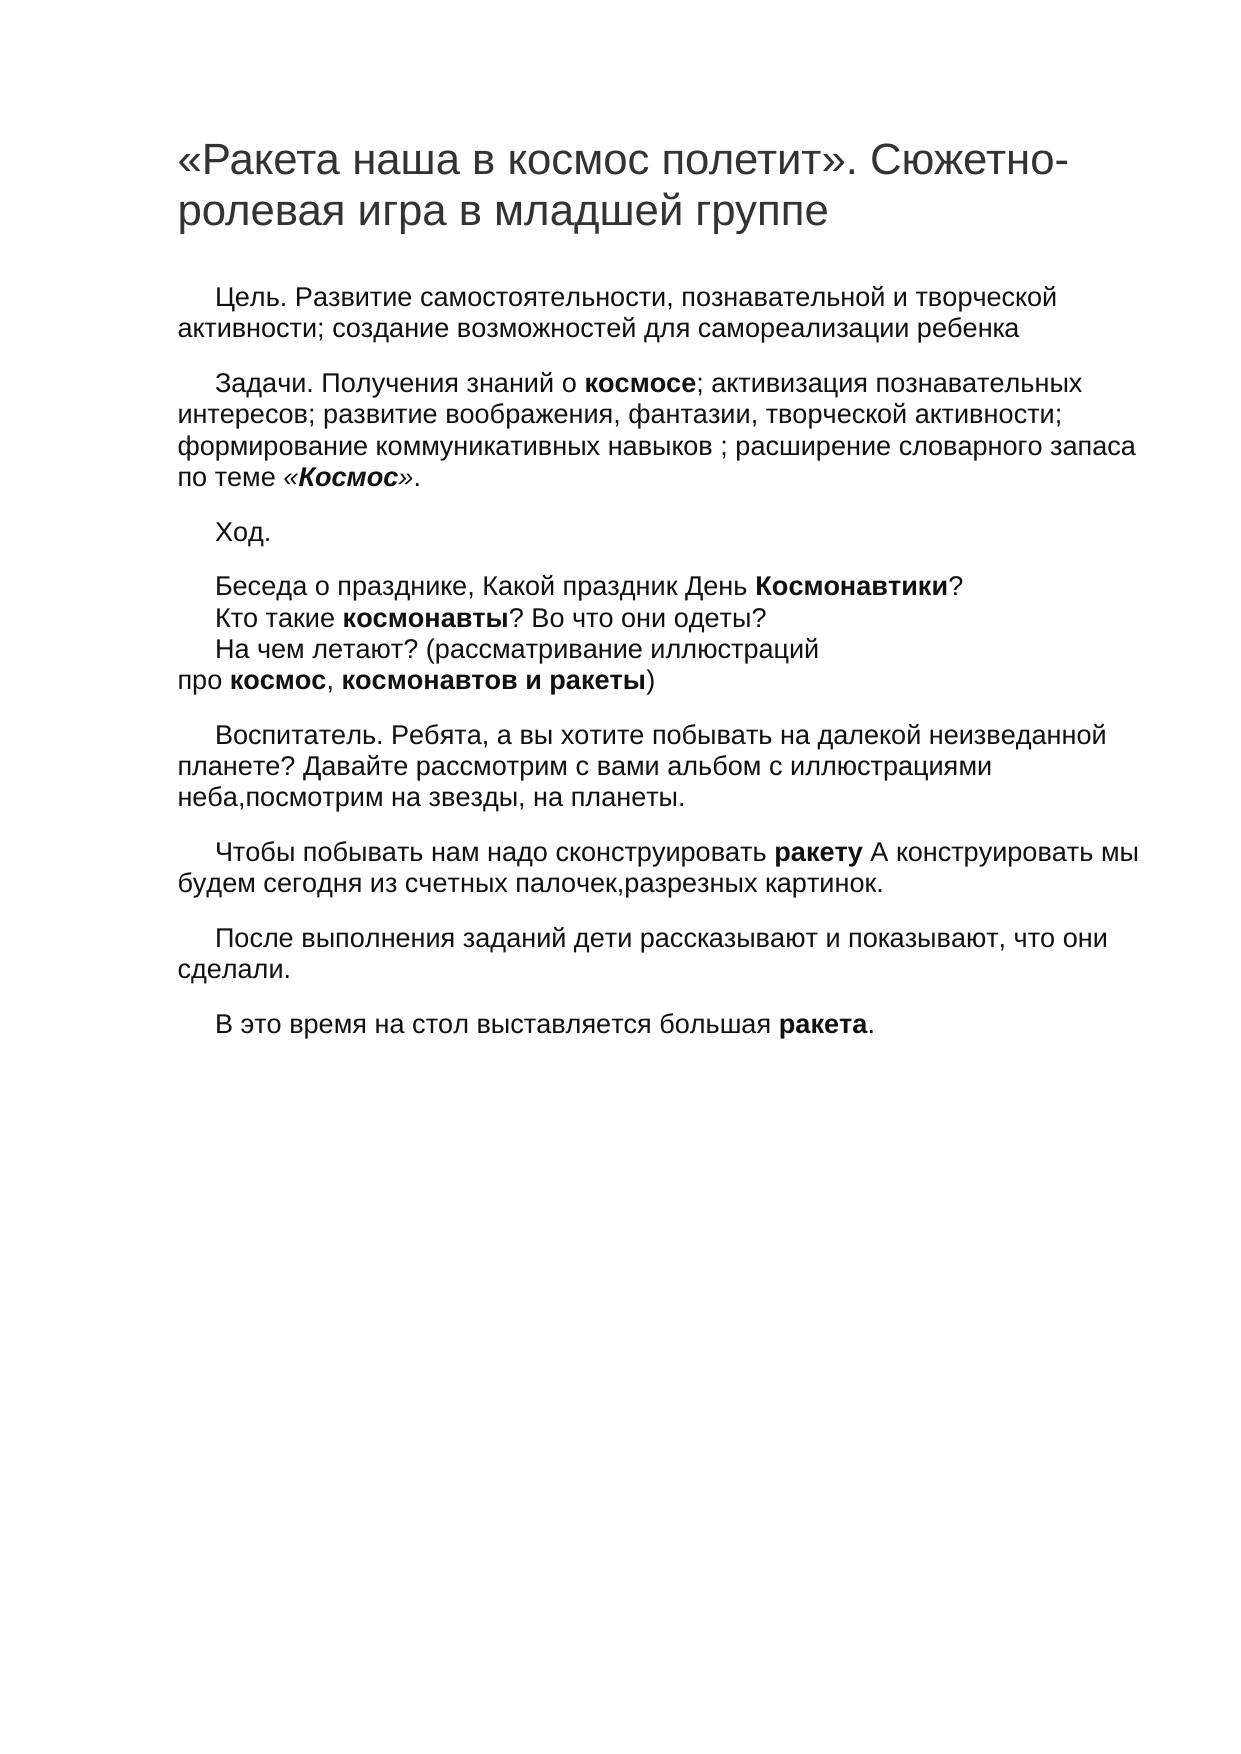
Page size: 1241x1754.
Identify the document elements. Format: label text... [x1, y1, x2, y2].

text «Ракета наша в космос полетит». Сюжетно-ролевая игра в младшей группе [177, 134, 1152, 234]
text Кто такие космонавты? Во что они одеты? [177, 602, 1152, 633]
text Задачи. Получения знаний о космосе; активизация познавательных интересов; развитие воображения, фантазии, творческой активности; формирование коммуникативных навыков ; расширение словарного запаса по теме «Космос». [177, 367, 1152, 492]
text Беседа о празднике, Какой праздник День Космонавтики? [177, 570, 1152, 602]
text На чем летают? (рассматривание иллюстраций про космос, космонавтов и ракеты) [177, 633, 1152, 695]
text Ход. [177, 516, 1152, 547]
text Чтобы побывать нам надо сконструировать ракету А конструировать мы будем сегодня из счетных палочек,разрезных картинок. [177, 836, 1152, 898]
text Цель. Развитие самостоятельности, познавательной и творческой активности; создание возможностей для самореализации ребенка [177, 281, 1152, 344]
text После выполнения заданий дети рассказывают и показывают, что они сделали. [177, 922, 1152, 984]
text Воспитатель. Ребята, а вы хотите побывать на далекой неизведанной планете? Давайте рассмотрим с вами альбом с иллюстрациями неба,посмотрим на звезды, на планеты. [177, 719, 1152, 812]
text В это время на стол выставляется большая ракета. [177, 1008, 1152, 1039]
